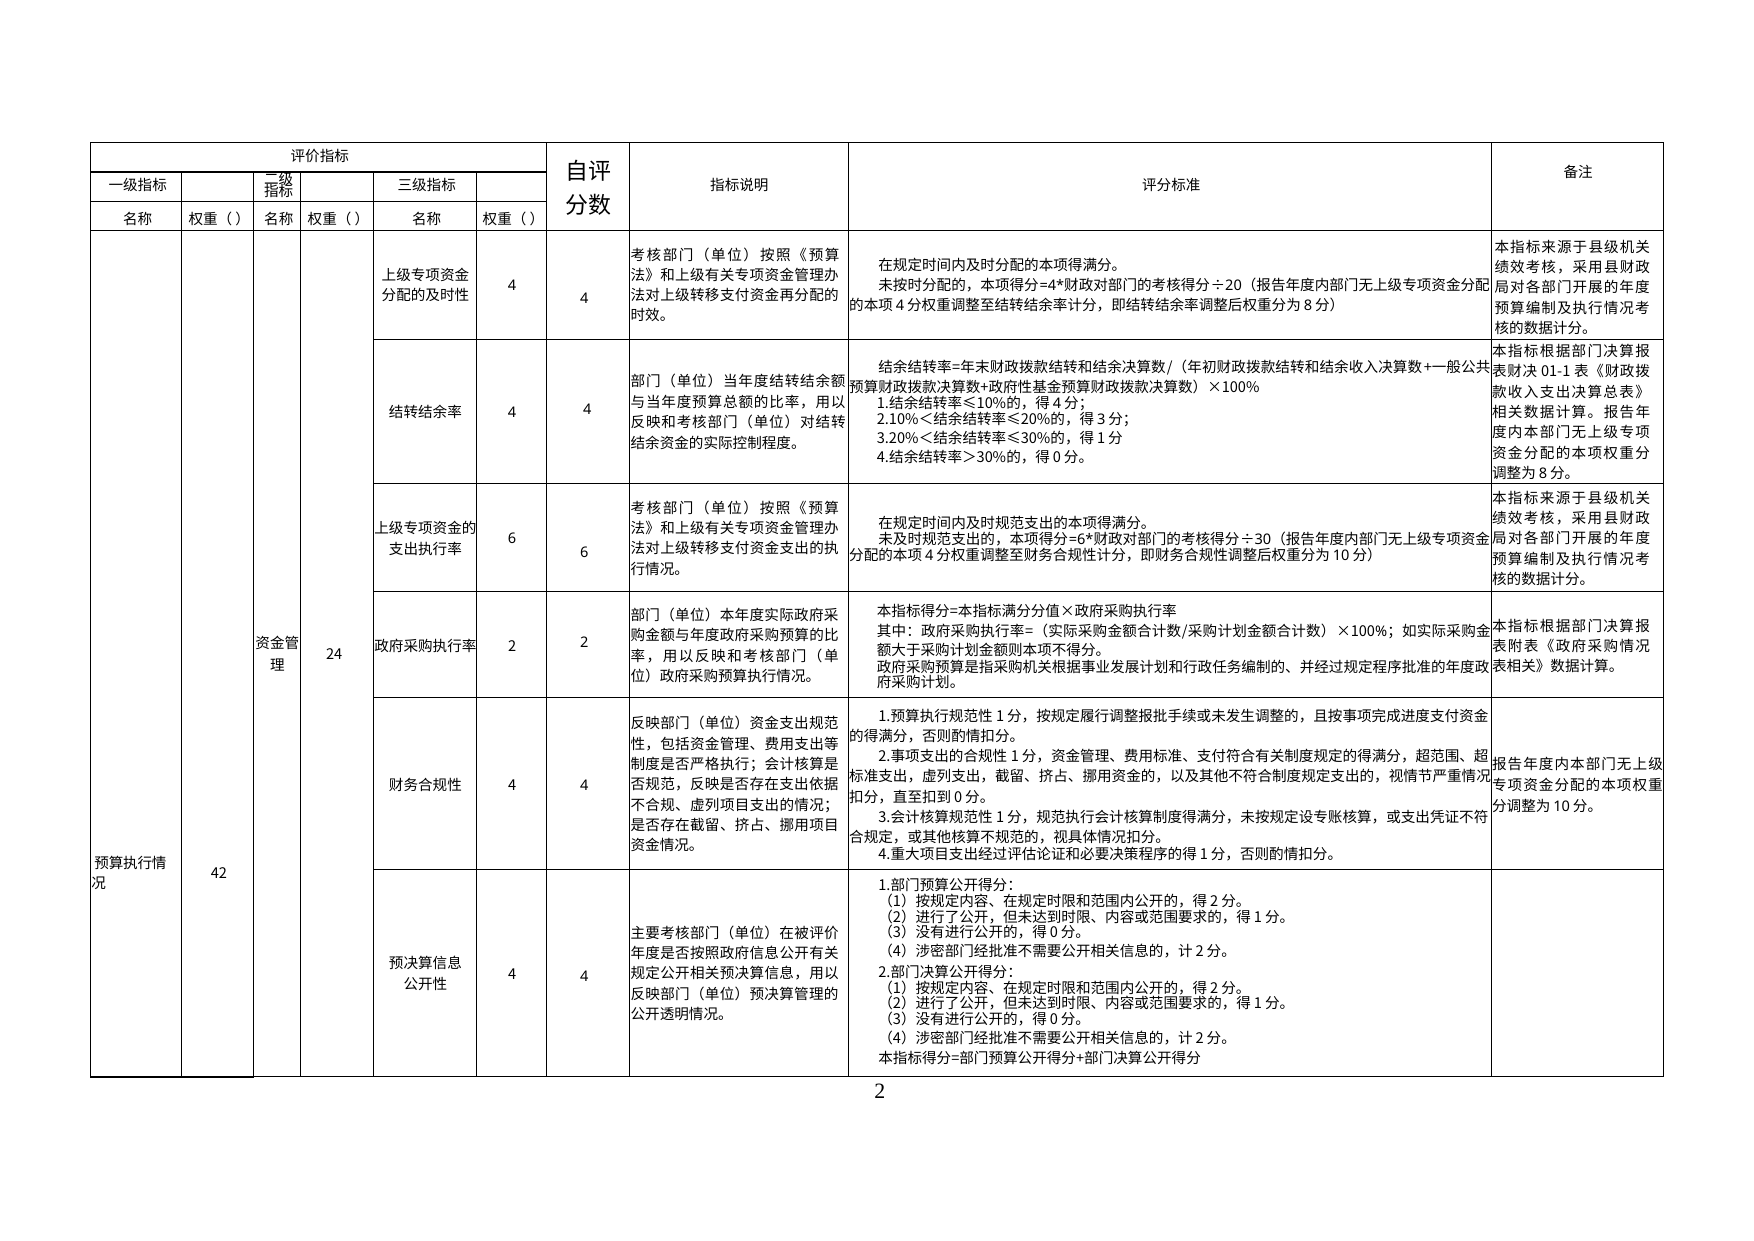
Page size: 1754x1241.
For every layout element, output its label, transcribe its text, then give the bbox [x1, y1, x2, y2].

table_cell 报告年度内本部门无上级专项资金分配的本项权重分调整为10分。 [1492, 698, 1663, 869]
table_cell 本指标得分=本指标满分分值×政府采购执行率 其中：政府采购执行率=（实际采购金额合计数/采购计划金额合计数）×100%；如实际采购金额大于采购计划金额则本项不得分。 政府采购预算是指采购机关根据事业发展计划和行政任务编制的、并经过规定程序批准的年度政府采购计划。 [849, 592, 1491, 697]
table_cell 4 [547, 231, 629, 338]
table_cell 资金管理 [254, 231, 300, 1076]
table_cell 24 [301, 231, 373, 1076]
table_cell [182, 173, 253, 201]
table_cell [477, 173, 546, 201]
table_cell 二级指标 [254, 173, 300, 201]
table_cell [301, 173, 373, 201]
table_cell 2 [547, 592, 629, 697]
table_cell 一级指标 [91, 173, 181, 201]
table_header 备注 [1492, 143, 1663, 230]
text 2 [148, 1078, 1606, 1103]
table_cell 本指标来源于县级机关绩效考核，采用县财政局对各部门开展的年度预算编制及执行情况考核的数据计分。 [1492, 231, 1663, 338]
table_cell 财务合规性 [374, 698, 476, 869]
table_header 评价指标 [91, 143, 546, 171]
table_cell 上级专项资金 分配的及时性 [374, 231, 476, 338]
table_cell 名称 [374, 202, 476, 230]
table_cell 在规定时间内及时规范支出的本项得满分。 未及时规范支出的，本项得分=6*财政对部门的考核得分÷30（报告年度内部门无上级专项资金分配的本项4分权重调整至财务合规性计分，即财务合规性调整后权重分为10分） [849, 484, 1491, 591]
table_cell 本指标根据部门决算报表附表《政府采购情况表相关》数据计算。 [1492, 592, 1663, 697]
table_cell 4 [477, 698, 546, 869]
table_cell 权重（ ） [182, 202, 253, 230]
table_cell 主要考核部门（单位）在被评价年度是否按照政府信息公开有关规定公开相关预决算信息，用以反映部门（单位）预决算管理的公开透明情况。 [630, 870, 848, 1076]
table_header 评分标准 [849, 143, 1491, 230]
table_cell 4 [547, 870, 629, 1076]
table_header 自评 分数 [547, 143, 629, 230]
table_cell 名称 [254, 202, 300, 230]
table_cell 部门（单位）当年度结转结余额与当年度预算总额的比率，用以反映和考核部门（单位）对结转结余资金的实际控制程度。 [630, 340, 848, 483]
table_cell 6 [477, 484, 546, 591]
table_cell 结转结余率 [374, 340, 476, 483]
table_cell 4 [477, 340, 546, 483]
table_cell 4 [477, 870, 546, 1076]
table_cell [1492, 870, 1663, 1076]
table_cell 42 [182, 231, 253, 1076]
table_cell 名称 [91, 202, 181, 230]
table_cell 上级专项资金的 支出执行率 [374, 484, 476, 591]
table_cell 权重（ ） [477, 202, 546, 230]
table_cell 2 [477, 592, 546, 697]
table_cell 权重（ ） [301, 202, 373, 230]
table_cell 本指标来源于县级机关绩效考核，采用县财政局对各部门开展的年度预算编制及执行情况考核的数据计分。 [1492, 484, 1663, 591]
table_header 指标说明 [630, 143, 848, 230]
table_cell 反映部门（单位）资金支出规范性，包括资金管理、费用支出等制度是否严格执行；会计核算是否规范，反映是否存在支出依据不合规、虚列项目支出的情况；是否存在截留、挤占、挪用项目资金情况。 [630, 698, 848, 869]
table_cell 预决算信息 公开性 [374, 870, 476, 1076]
table_cell 部门（单位）本年度实际政府采购金额与年度政府采购预算的比率，用以反映和考核部门（单位）政府采购预算执行情况。 [630, 592, 848, 697]
table_cell 预算执行情况 [91, 231, 181, 1076]
table_cell 6 [547, 484, 629, 591]
table_cell 考核部门（单位）按照《预算法》和上级有关专项资金管理办法对上级转移支付资金再分配的时效。 [630, 231, 848, 338]
table_cell 政府采购执行率 [374, 592, 476, 697]
table_cell 1.部门预算公开得分： （1）按规定内容、在规定时限和范围内公开的，得2分。 （2）进行了公开，但未达到时限、内容或范围要求的，得1分。 （3）没有进行公开的，得0分。 （4）涉密部门经批准不需要公开相关信息的，计2分。 2.部门决算公开得分： （1）按规定内容、在规定时限和范围内公开的，得2分。 （2）进行了公开，但未达到时限、内容或范围要求的，得1分。 （3）没有进行公开的，得0分。 （4）涉密部门经批准不需要公开相关信息的，计2分。 本指标得分=部门预算公开得分+部门决算公开得分 [849, 870, 1491, 1076]
table_cell 4 [547, 698, 629, 869]
table_cell 考核部门（单位）按照《预算法》和上级有关专项资金管理办法对上级转移支付资金支出的执行情况。 [630, 484, 848, 591]
table_cell 1.预算执行规范性1分，按规定履行调整报批手续或未发生调整的，且按事项完成进度支付资金的得满分，否则酌情扣分。 2.事项支出的合规性1分，资金管理、费用标准、支付符合有关制度规定的得满分，超范围、超标准支出，虚列支出，截留、挤占、挪用资金的，以及其他不符合制度规定支出的，视情节严重情况扣分，直至扣到0分。 3.会计核算规范性1分，规范执行会计核算制度得满分，未按规定设专账核算，或支出凭证不符合规定，或其他核算不规范的，视具体情况扣分。 4.重大项目支出经过评估论证和必要决策程序的得1分，否则酌情扣分。 [849, 698, 1491, 869]
table_cell 4 [547, 340, 629, 483]
table_cell 本指标根据部门决算报表财决01-1表《财政拨款收入支出决算总表》相关数据计算。报告年度内本部门无上级专项资金分配的本项权重分调整为8分。 [1492, 340, 1663, 483]
table_cell 在规定时间内及时分配的本项得满分。 未按时分配的，本项得分=4*财政对部门的考核得分÷20（报告年度内部门无上级专项资金分配的本项4分权重调整至结转结余率计分，即结转结余率调整后权重分为8分） [849, 231, 1491, 338]
table_cell 结余结转率=年末财政拨款结转和结余决算数/（年初财政拨款结转和结余收入决算数+一般公共预算财政拨款决算数+政府性基金预算财政拨款决算数）×100% 1.结余结转率≤10%的，得4分； 2.10%＜结余结转率≤20%的，得3分； 3.20%＜结余结转率≤30%的，得1分 4.结余结转率＞30%的，得0分。 [849, 340, 1491, 483]
table_cell 4 [477, 231, 546, 338]
table_cell 三级指标 [374, 173, 476, 201]
